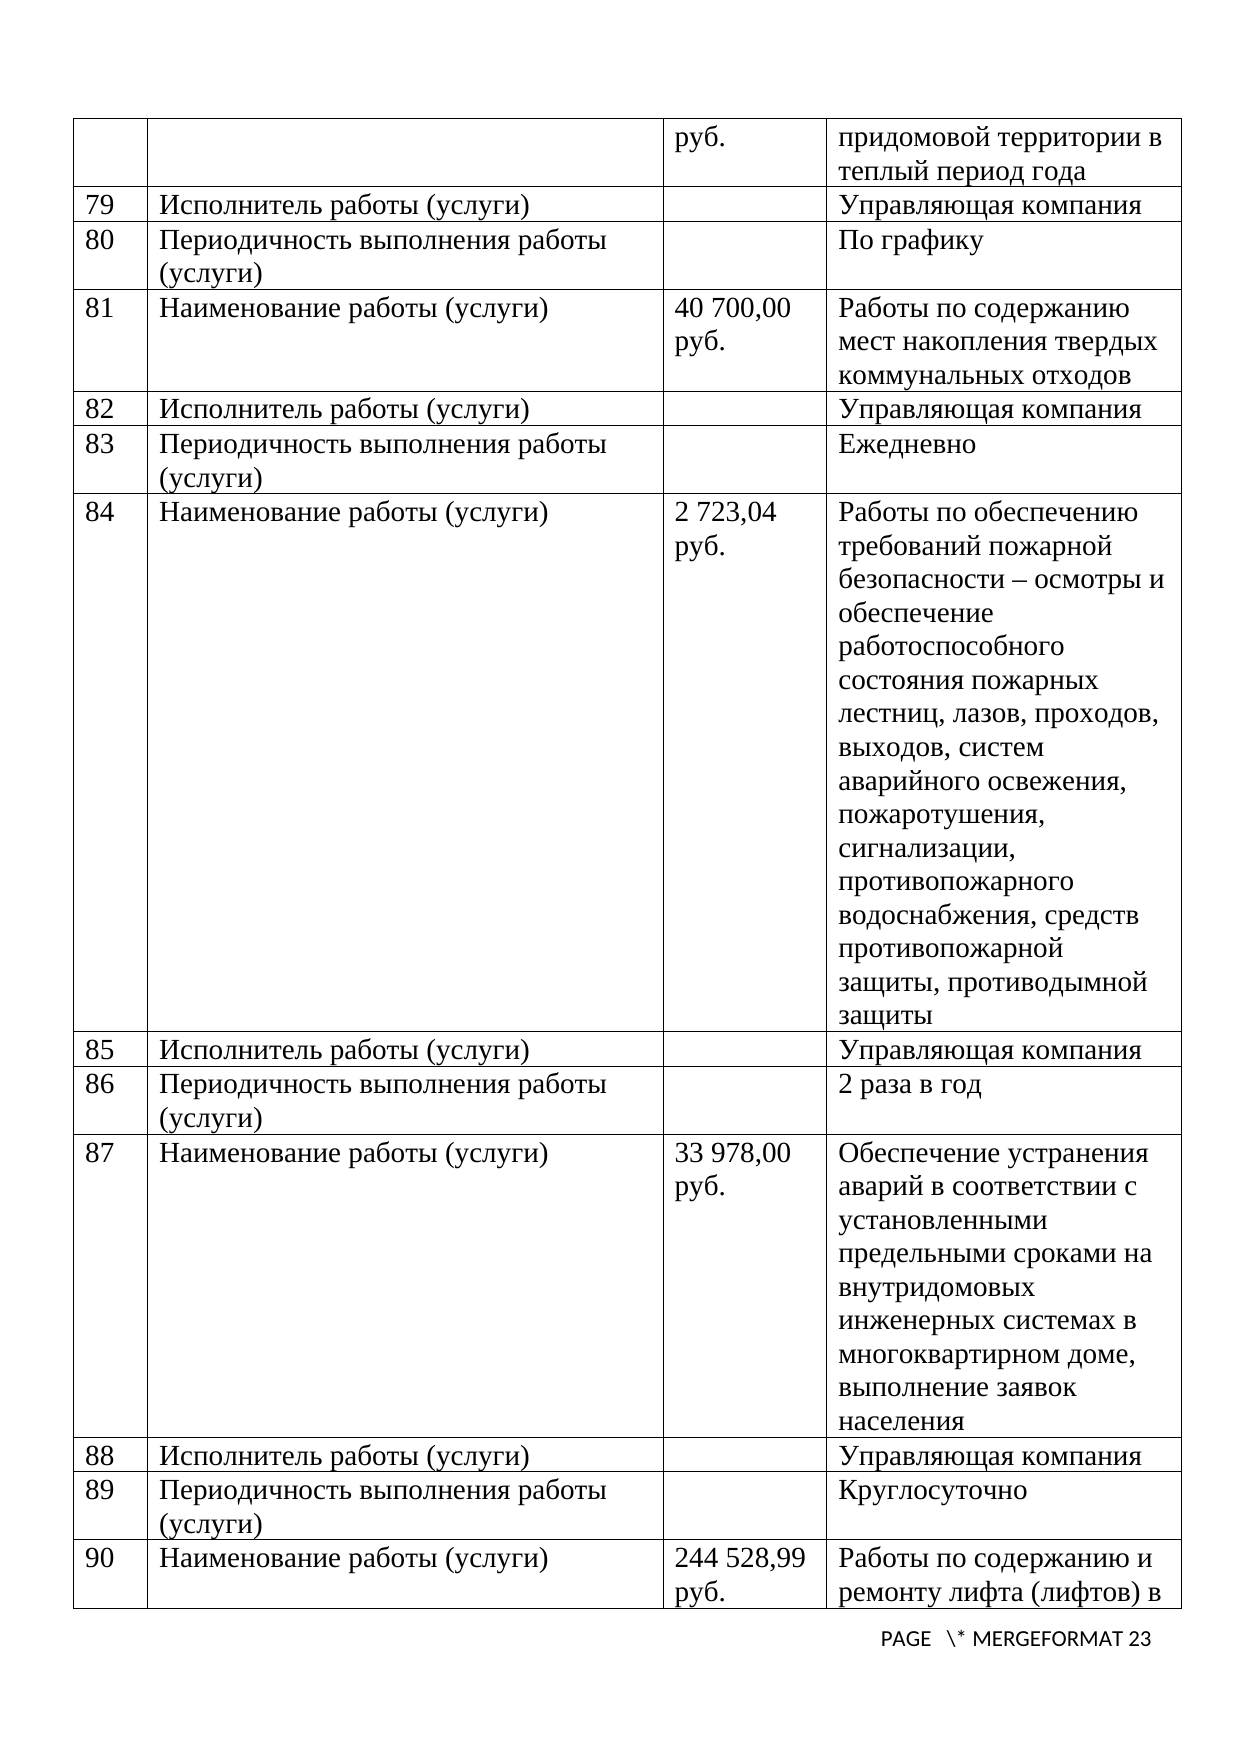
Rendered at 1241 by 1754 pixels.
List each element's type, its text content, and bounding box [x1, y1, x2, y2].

table_cell 80 [74, 222, 147, 289]
table_cell 86 [74, 1067, 147, 1134]
table_cell Исполнитель работы (услуги) [148, 392, 663, 425]
table_cell Периодичность выполнения работы (услуги) [148, 426, 663, 493]
table_cell 2 раза в год [827, 1067, 1181, 1134]
table_cell Работы по обеспечению требований пожарной безопасности – осмотры и обеспечение работоспособного состояния пожарных лестниц, лазов, проходов, выходов, систем аварийного освежения, пожаротушения, сигнализации, противопожарного водоснабжения, средств противопожарной защиты, противодымной защиты [827, 494, 1181, 1031]
table_cell Управляющая компания [827, 1032, 1181, 1066]
table_cell 79 [74, 187, 147, 221]
table_cell Управляющая компания [827, 187, 1181, 221]
table_cell 78 [74, 119, 147, 186]
table_cell 104 300,68 руб. [664, 119, 826, 186]
table_cell Наименование работы (услуги) [148, 290, 663, 391]
table_cell Управляющая компания [827, 1438, 1181, 1471]
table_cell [827, 119, 1181, 186]
table_cell 2 723,04 руб. [664, 494, 826, 1031]
table_cell [664, 187, 826, 221]
table_cell Периодичность выполнения работы (услуги) [148, 1067, 663, 1134]
table_cell [664, 1067, 826, 1134]
table_cell Наименование работы (услуги) [148, 1135, 663, 1437]
table_cell 82 [74, 392, 147, 425]
table_cell Круглосуточно [827, 1472, 1181, 1539]
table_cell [148, 1540, 663, 1607]
table_cell 40 700,00 руб. [664, 290, 826, 391]
table_cell 90 [74, 1540, 147, 1607]
table_cell Работы по содержанию мест накопления твердых коммунальных отходов [827, 290, 1181, 391]
table_cell 85 [74, 1032, 147, 1066]
table_cell Исполнитель работы (услуги) [148, 1438, 663, 1471]
table_cell [664, 1438, 826, 1471]
table_cell 81 [74, 290, 147, 391]
table_cell [664, 426, 826, 493]
table_cell 88 [74, 1438, 147, 1471]
table_cell [664, 392, 826, 425]
table_cell Обеспечение устранения аварий в соответствии с установленными предельными сроками на внутридомовых инженерных системах в многоквартирном доме, выполнение заявок населения [827, 1135, 1181, 1437]
table_cell 87 [74, 1135, 147, 1437]
table_cell Исполнитель работы (услуги) [148, 187, 663, 221]
table_cell Управляющая компания [827, 392, 1181, 425]
table_cell 33 978,00 руб. [664, 1135, 826, 1437]
table_cell Периодичность выполнения работы (услуги) [148, 222, 663, 289]
table_cell Исполнитель работы (услуги) [148, 1032, 663, 1066]
table_cell 244 528,99 руб. [664, 1540, 826, 1607]
table_cell Периодичность выполнения работы (услуги) [148, 1472, 663, 1539]
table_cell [827, 1540, 1181, 1607]
table_cell [664, 1472, 826, 1539]
table_cell [664, 1032, 826, 1066]
table_cell Наименование работы (услуги) [148, 494, 663, 1031]
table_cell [148, 119, 663, 186]
table_cell 84 [74, 494, 147, 1031]
table_cell Ежедневно [827, 426, 1181, 493]
table_cell 83 [74, 426, 147, 493]
table_cell [664, 222, 826, 289]
table_cell 89 [74, 1472, 147, 1539]
table_cell По графику [827, 222, 1181, 289]
